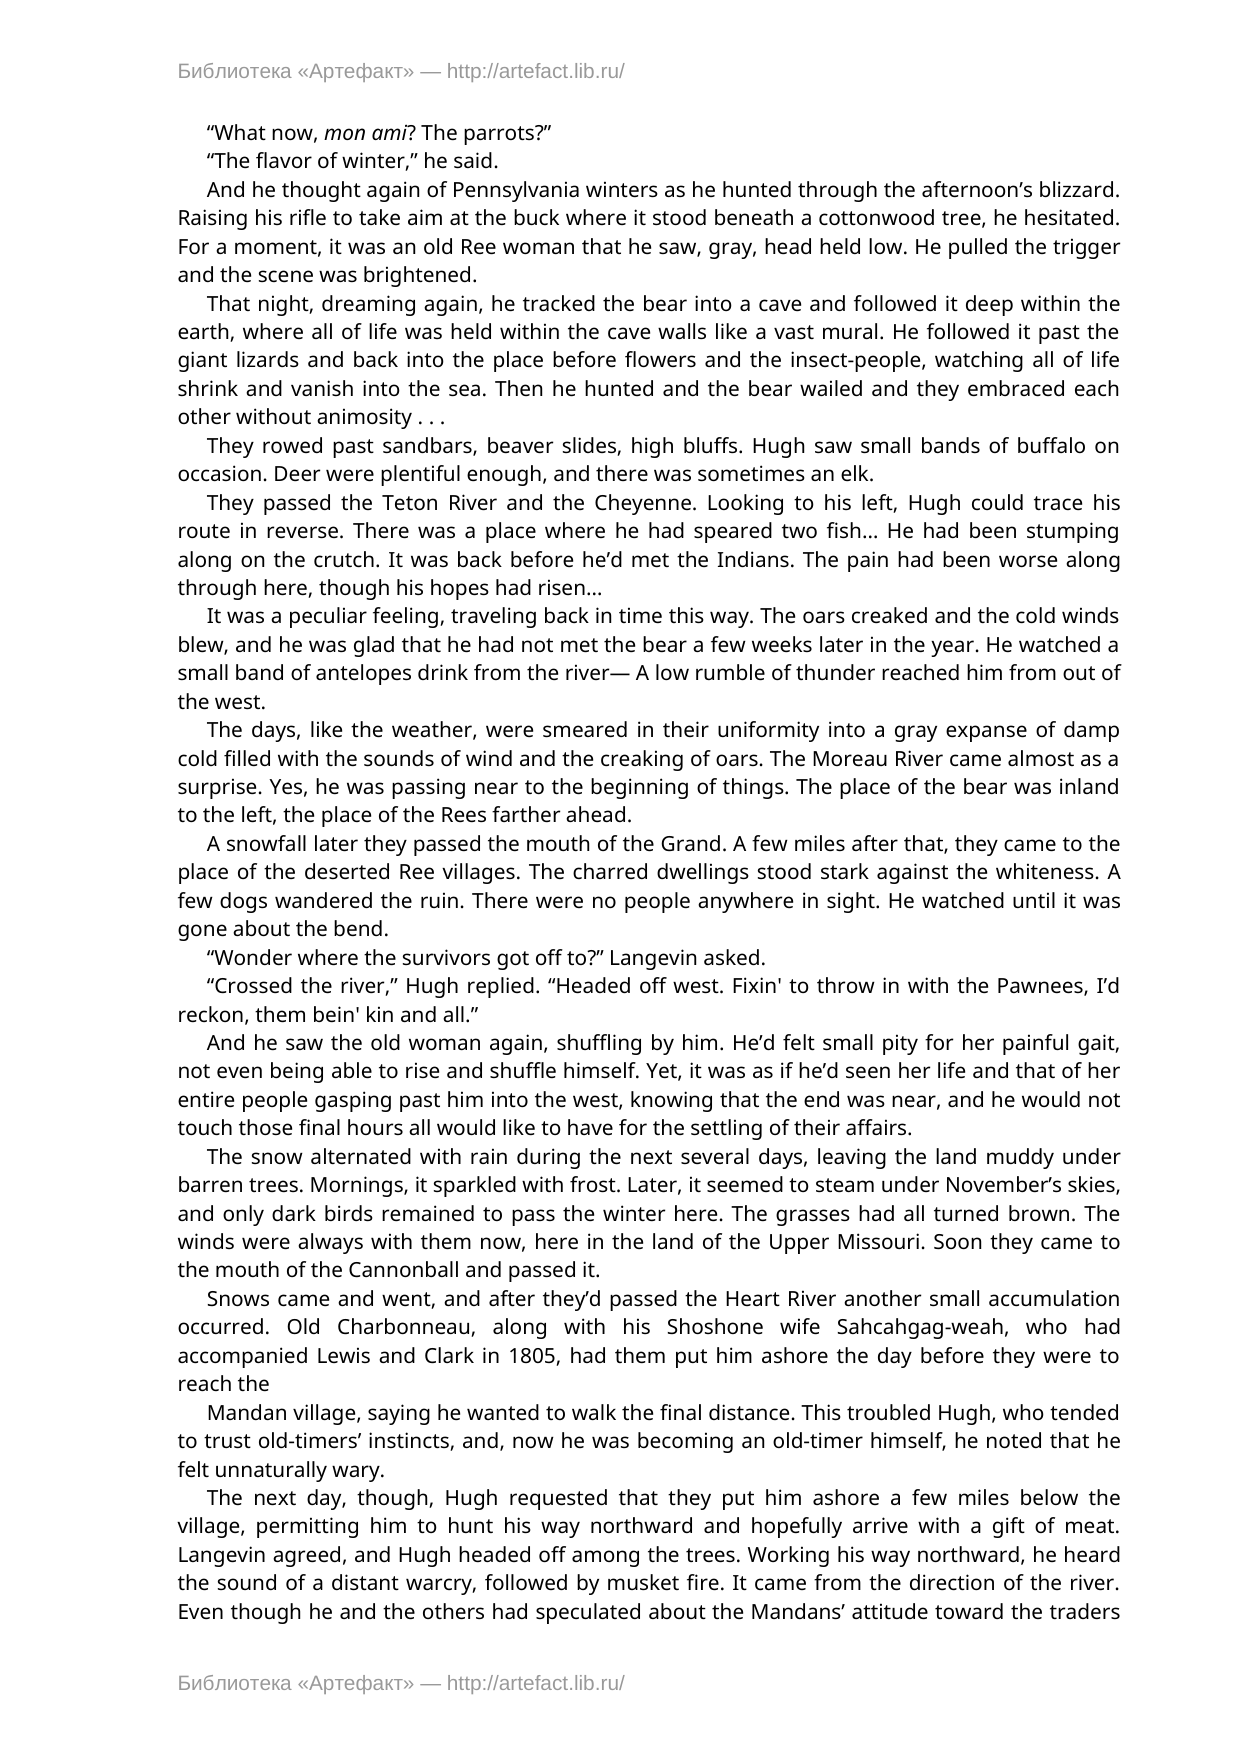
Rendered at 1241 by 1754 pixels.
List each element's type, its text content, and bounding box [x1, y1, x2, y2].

text It was a peculiar feeling, traveling back in time this way. The oars creaked and the cold winds blew, and he was glad that he had not met the bear a few weeks later in the year. He watched a small band of antelopes drink from the river— A low rumble of thunder reached him from out of the west. [177, 602, 1122, 715]
text That night, dreaming again, he tracked the bear into a cave and followed it deep within the earth, where all of life was held within the cave walls like a vast mural. He followed it past the giant lizards and back into the place before flowers and the insect-people, watching all of life shrink and vanish into the sea. Then he hunted and the bear wailed and they embraced each other without animosity . . . [177, 289, 1122, 431]
text They rowed past sandbars, beaver slides, high bluffs. Hugh saw small bands of buffalo on occasion. Deer were plentiful enough, and there was sometimes an elk. [177, 431, 1122, 488]
text They passed the Teton River and the Cheyenne. Looking to his left, Hugh could trace his route in reverse. There was a place where he had speared two fish… He had been stumping along on the crutch. It was back before he’d met the Indians. The pain had been worse along through here, though his hopes had risen… [177, 488, 1122, 602]
text “Wonder where the survivors got off to?” Langevin asked. [177, 943, 1122, 971]
text Snows came and went, and after they’d passed the Heart River another small accumulation occurred. Old Charbonneau, along with his Shoshone wife Sahcahgag-weah, who had accompanied Lewis and Clark in 1805, had them put him ashore the day before they were to reach the [177, 1284, 1122, 1398]
text Mandan village, saying he wanted to walk the final distance. This troubled Hugh, who tended to trust old-timers’ instincts, and, now he was becoming an old-timer himself, he noted that he felt unnaturally wary. [177, 1398, 1122, 1483]
text And he saw the old woman again, shuffling by him. He’d felt small pity for her painful gait, not even being able to rise and shuffle himself. Yet, it was as if he’d seen her life and that of her entire people gasping past him into the west, knowing that the end was near, and he would not touch those final hours all would like to have for the settling of their affairs. [177, 1028, 1122, 1142]
text The snow alternated with rain during the next several days, leaving the land muddy under barren trees. Mornings, it sparkled with frost. Later, it seemed to steam under November’s skies, and only dark birds remained to pass the winter here. The grasses had all turned brown. The winds were always with them now, here in the land of the Upper Missouri. Soon they came to the mouth of the Cannonball and passed it. [177, 1142, 1122, 1284]
text The days, like the weather, were smeared in their uniformity into a gray expanse of damp cold filled with the sounds of wind and the creaking of oars. The Moreau River came almost as a surprise. Yes, he was passing near to the beginning of things. The place of the bear was inland to the left, the place of the Rees farther ahead. [177, 715, 1122, 829]
text “Crossed the river,” Hugh replied. “Headed off west. Fixin' to throw in with the Pawnees, I’d reckon, them bein' kin and all.” [177, 971, 1122, 1028]
text “The flavor of winter,” he said. [177, 147, 1122, 175]
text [177, 1483, 1122, 1625]
text “What now, mon ami? The parrots?” [177, 118, 1122, 147]
text A snowfall later they passed the mouth of the Grand. A few miles after that, they came to the place of the deserted Ree villages. The charred dwellings stood stark against the whiteness. A few dogs wandered the ruin. There were no people anywhere in sight. He watched until it was gone about the bend. [177, 829, 1122, 943]
text And he thought again of Pennsylvania winters as he hunted through the afternoon’s blizzard. Raising his rifle to take aim at the buck where it stood beneath a cottonwood tree, he hesitated. For a moment, it was an old Ree woman that he saw, gray, head held low. He pulled the trigger and the scene was brightened. [177, 175, 1122, 289]
